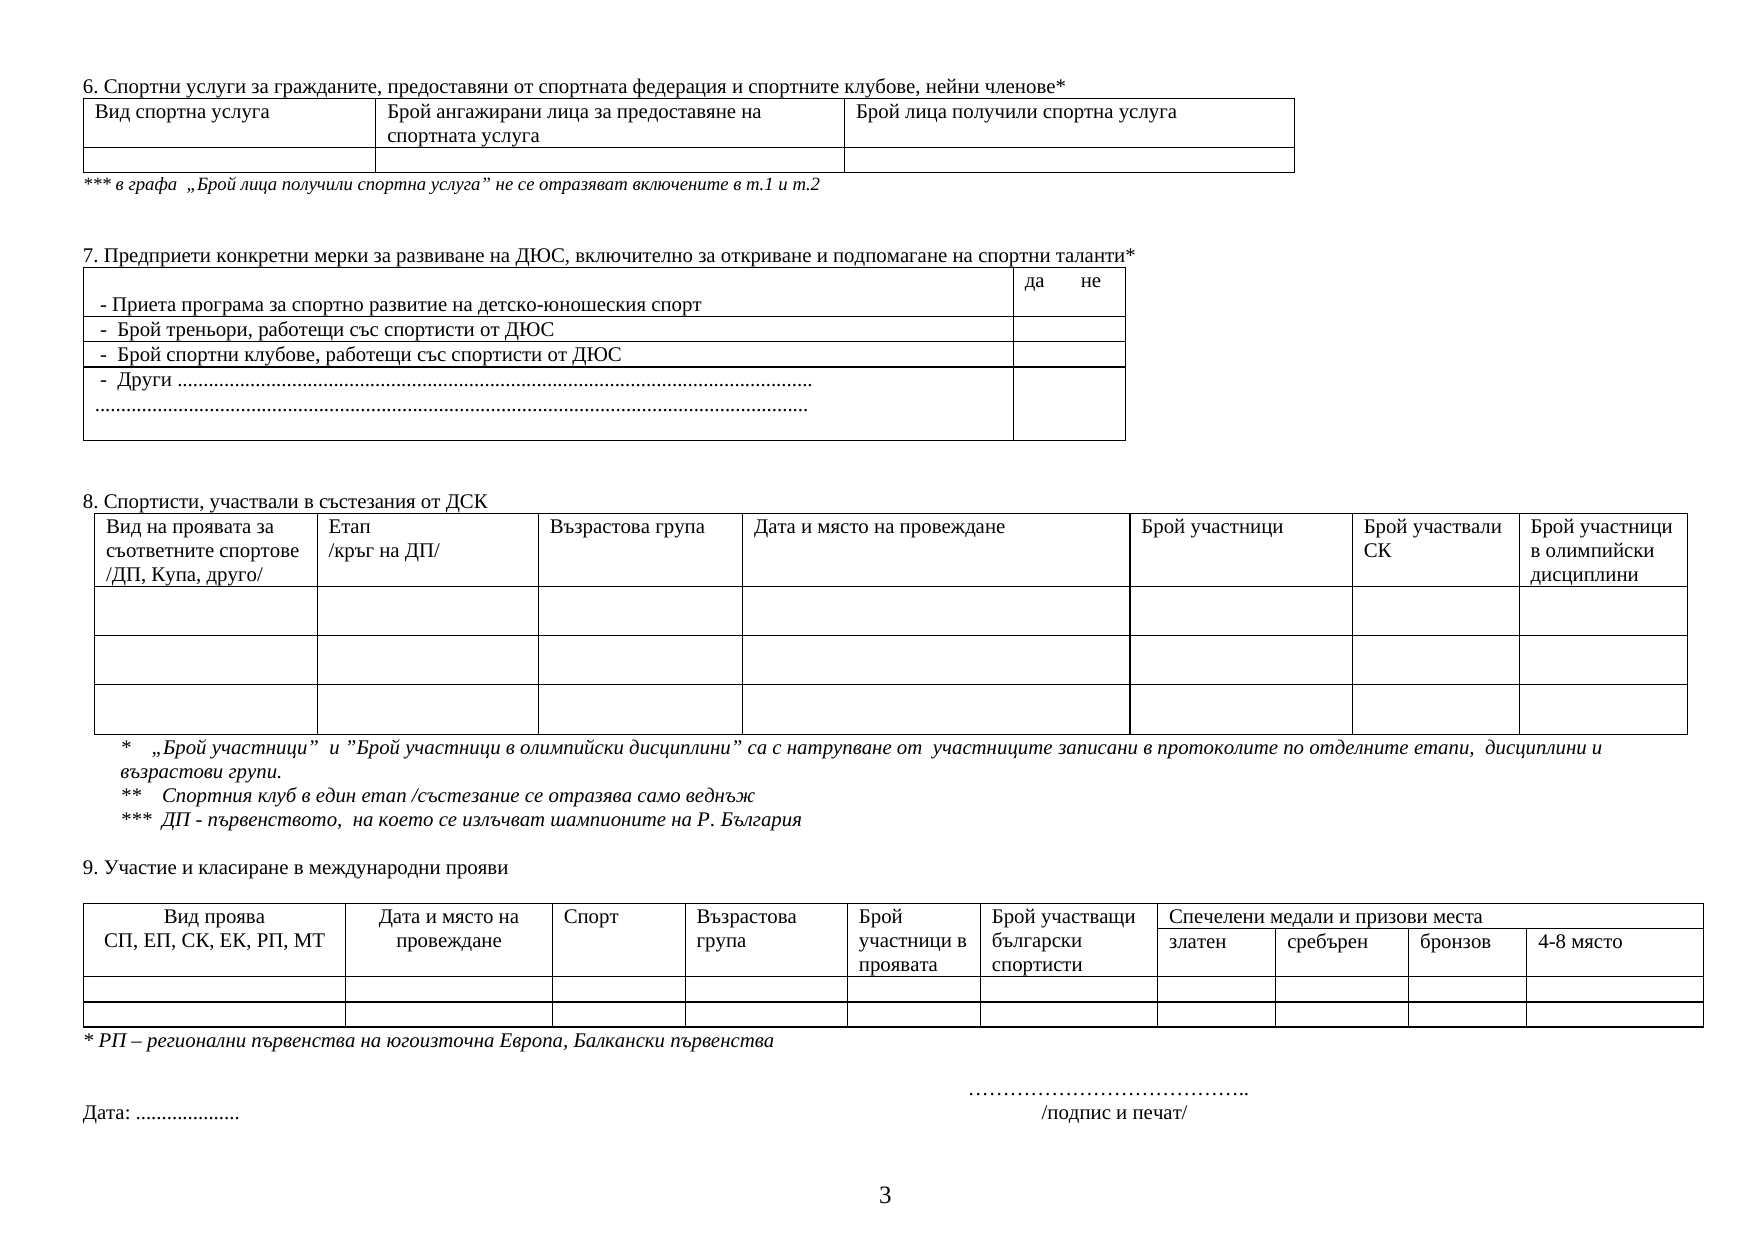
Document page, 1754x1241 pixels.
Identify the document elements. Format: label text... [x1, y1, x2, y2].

table_cell [976, 368, 1013, 439]
table_cell 4-8 място [1527, 929, 1703, 976]
table_cell [1353, 587, 1519, 635]
table_cell [1014, 317, 1069, 341]
table_cell [1353, 636, 1519, 684]
table_header Дата и място на провеждане [346, 904, 552, 976]
table_cell [318, 587, 538, 635]
table_cell [848, 977, 980, 1001]
table_header Етап /кръг на ДП/ [318, 514, 538, 586]
table_header Брой участници [1131, 514, 1352, 586]
table_cell [539, 636, 742, 684]
table_cell [84, 1003, 345, 1026]
text *** в графа „Брой лица получили спортна услуга” не се отразяват включените в т.1 и т.2 [83, 173, 1687, 195]
table_header Дата и място на провеждане [743, 514, 1129, 586]
table_cell [1276, 977, 1408, 1001]
table_cell [1353, 685, 1519, 733]
table_cell [743, 587, 1129, 635]
table_header Брой участници в проявата [848, 904, 980, 976]
table_cell [686, 1003, 847, 1026]
table_cell [1409, 1003, 1526, 1026]
text 8. Спортисти, участвали в състезания от ДСК [83, 489, 1687, 513]
table_cell [95, 636, 317, 684]
table_cell [346, 1003, 552, 1026]
table_cell [1520, 685, 1687, 733]
table_cell - Други .......................................................................................................................... ......................................................................................................................................... [84, 368, 976, 439]
table_header Вид проява СП, ЕП, СК, ЕК, РП, МТ [84, 904, 345, 976]
table_cell [539, 685, 742, 733]
text 6. Спортни услуги за гражданите, предоставяни от спортната федерация и спортните клубове, нейни членове* [83, 74, 1687, 98]
table_header - Приета програма за спортно развитие на детско-юношеския спорт [84, 268, 976, 316]
table_cell сребърен [1276, 929, 1408, 976]
table_cell [553, 977, 685, 1001]
table_cell [1131, 685, 1352, 733]
table_header Възрастова група [539, 514, 742, 586]
table_cell [1527, 1003, 1703, 1026]
table_header не [1069, 268, 1125, 316]
table_header Брой участващи български спортисти [981, 904, 1157, 976]
table_cell [686, 977, 847, 1001]
table_cell [1158, 977, 1275, 1001]
text * РП – регионални първенства на югоизточна Европа, Балкански първенства [83, 1028, 1687, 1052]
table_cell [1527, 977, 1703, 1001]
table_header да [1014, 268, 1069, 316]
table_cell [1409, 977, 1526, 1001]
table_cell [1014, 342, 1069, 366]
table_cell [1069, 368, 1125, 439]
table_cell [845, 148, 1294, 172]
table_header Брой лица получили спортна услуга [845, 99, 1294, 147]
table_cell [976, 317, 1013, 341]
table_cell [1069, 342, 1125, 366]
table_cell [346, 977, 552, 1001]
table_cell [1276, 1003, 1408, 1026]
table_header Брой участвали СК [1353, 514, 1519, 586]
table_cell [1131, 587, 1352, 635]
table_cell [84, 148, 375, 172]
table_cell [95, 685, 317, 733]
table_cell [981, 977, 1157, 1001]
table_cell [95, 587, 317, 635]
table_cell - Брой спортни клубове, работещи със спортисти от ДЮС [84, 342, 976, 366]
table_cell [1131, 636, 1352, 684]
text ** Спортния клуб в един етап /състезание се отразява само веднъж [120, 783, 1687, 807]
table_cell [1014, 368, 1069, 439]
table_cell [743, 636, 1129, 684]
table_cell [539, 587, 742, 635]
table_cell [1520, 587, 1687, 635]
table_cell [84, 977, 345, 1001]
table_cell [318, 685, 538, 733]
table_cell [981, 1003, 1157, 1026]
table_cell [1158, 1003, 1275, 1026]
table_cell [848, 1003, 980, 1026]
text * „Брой участници” и ”Брой участници в олимпийски дисциплини” са с натрупване от участниците записани в протоколите по отделните етапи, дисциплини и възрастови групи. [120, 735, 1687, 783]
text 7. Предприети конкретни мерки за развиване на ДЮС, включително за откриване и подпомагане на спортни таланти* [83, 243, 1687, 267]
table_header Възрастова група [686, 904, 847, 976]
table_cell - Брой треньори, работещи със спортисти от ДЮС [84, 317, 976, 341]
table_cell [1520, 636, 1687, 684]
table_header Спечелени медали и призови места [1158, 904, 1703, 928]
table_cell [553, 1003, 685, 1026]
table_header [976, 268, 1013, 316]
table_header Спорт [553, 904, 685, 976]
text *** ДП - първенството, на което се излъчват шампионите на Р. България [120, 807, 1687, 831]
text Дата: .................... /подпис и печат/ [83, 1100, 1687, 1124]
table_cell бронзов [1409, 929, 1526, 976]
table_cell [376, 148, 844, 172]
table_cell [1069, 317, 1125, 341]
table_cell [318, 636, 538, 684]
table_header Вид спортна услуга [84, 99, 375, 147]
table_cell [976, 342, 1013, 366]
text ………………………………….. [968, 1076, 1687, 1100]
table_cell [743, 685, 1129, 733]
table_header Вид на проявата за съответните спортове /ДП, Купа, друго/ [95, 514, 317, 586]
table_header Брой участници в олимпийски дисциплини [1520, 514, 1687, 586]
table_header Брой ангажирани лица за предоставяне на спортната услуга [376, 99, 844, 147]
text 9. Участие и класиране в международни прояви [83, 855, 1687, 879]
table_cell златен [1158, 929, 1275, 976]
